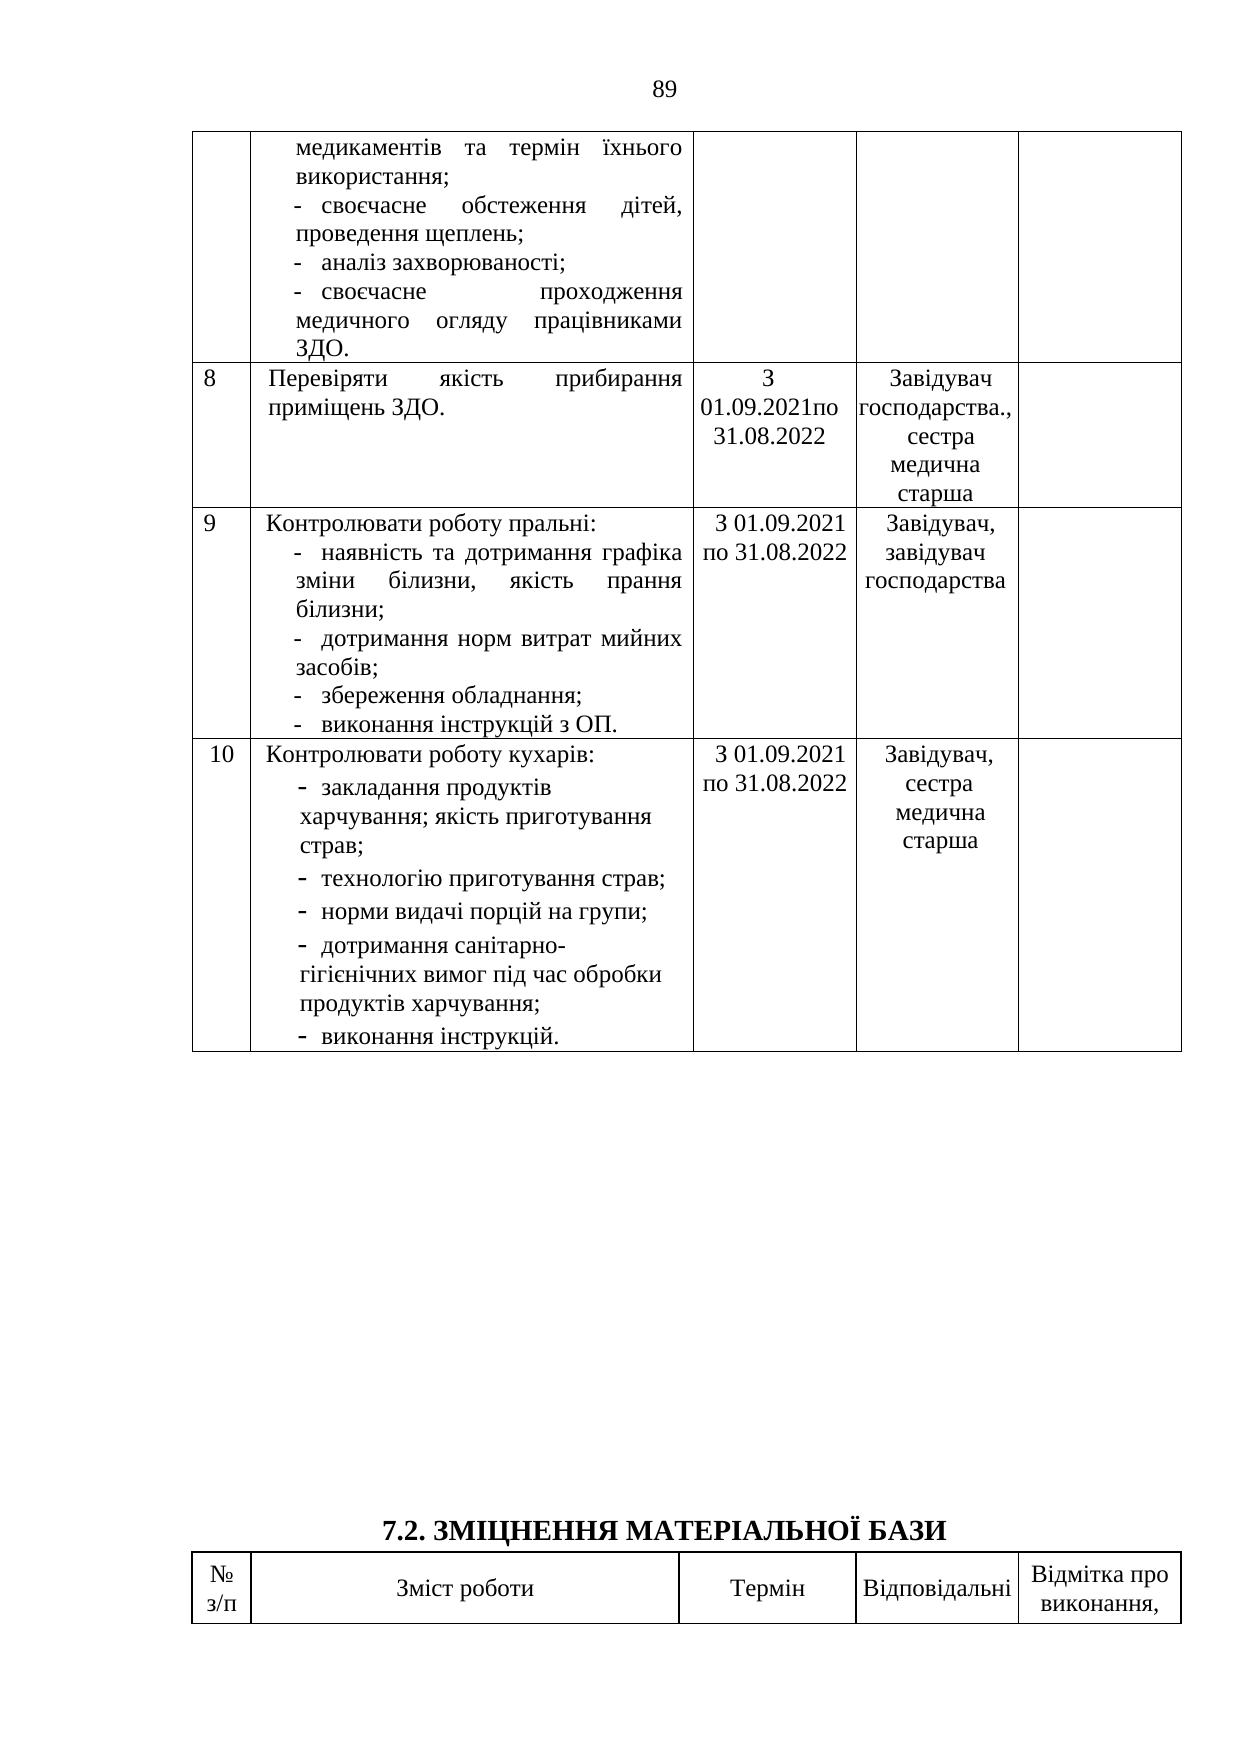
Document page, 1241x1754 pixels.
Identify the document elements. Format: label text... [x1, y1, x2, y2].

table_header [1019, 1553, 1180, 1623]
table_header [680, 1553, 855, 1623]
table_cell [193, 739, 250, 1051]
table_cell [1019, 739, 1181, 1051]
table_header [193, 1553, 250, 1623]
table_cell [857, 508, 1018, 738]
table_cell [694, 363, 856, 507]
text 7.2. ЗМІЦНЕННЯ МАТЕРІАЛЬНОЇ БАЗИ [177, 1513, 1152, 1546]
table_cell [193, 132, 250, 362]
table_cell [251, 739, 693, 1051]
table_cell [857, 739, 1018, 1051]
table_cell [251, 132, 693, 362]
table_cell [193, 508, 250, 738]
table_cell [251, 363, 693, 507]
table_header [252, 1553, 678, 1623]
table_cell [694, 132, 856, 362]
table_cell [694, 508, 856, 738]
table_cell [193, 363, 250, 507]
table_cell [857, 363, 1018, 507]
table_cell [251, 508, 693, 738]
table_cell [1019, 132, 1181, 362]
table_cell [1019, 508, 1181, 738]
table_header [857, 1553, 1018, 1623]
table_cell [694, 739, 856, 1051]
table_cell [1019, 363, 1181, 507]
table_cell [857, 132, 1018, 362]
